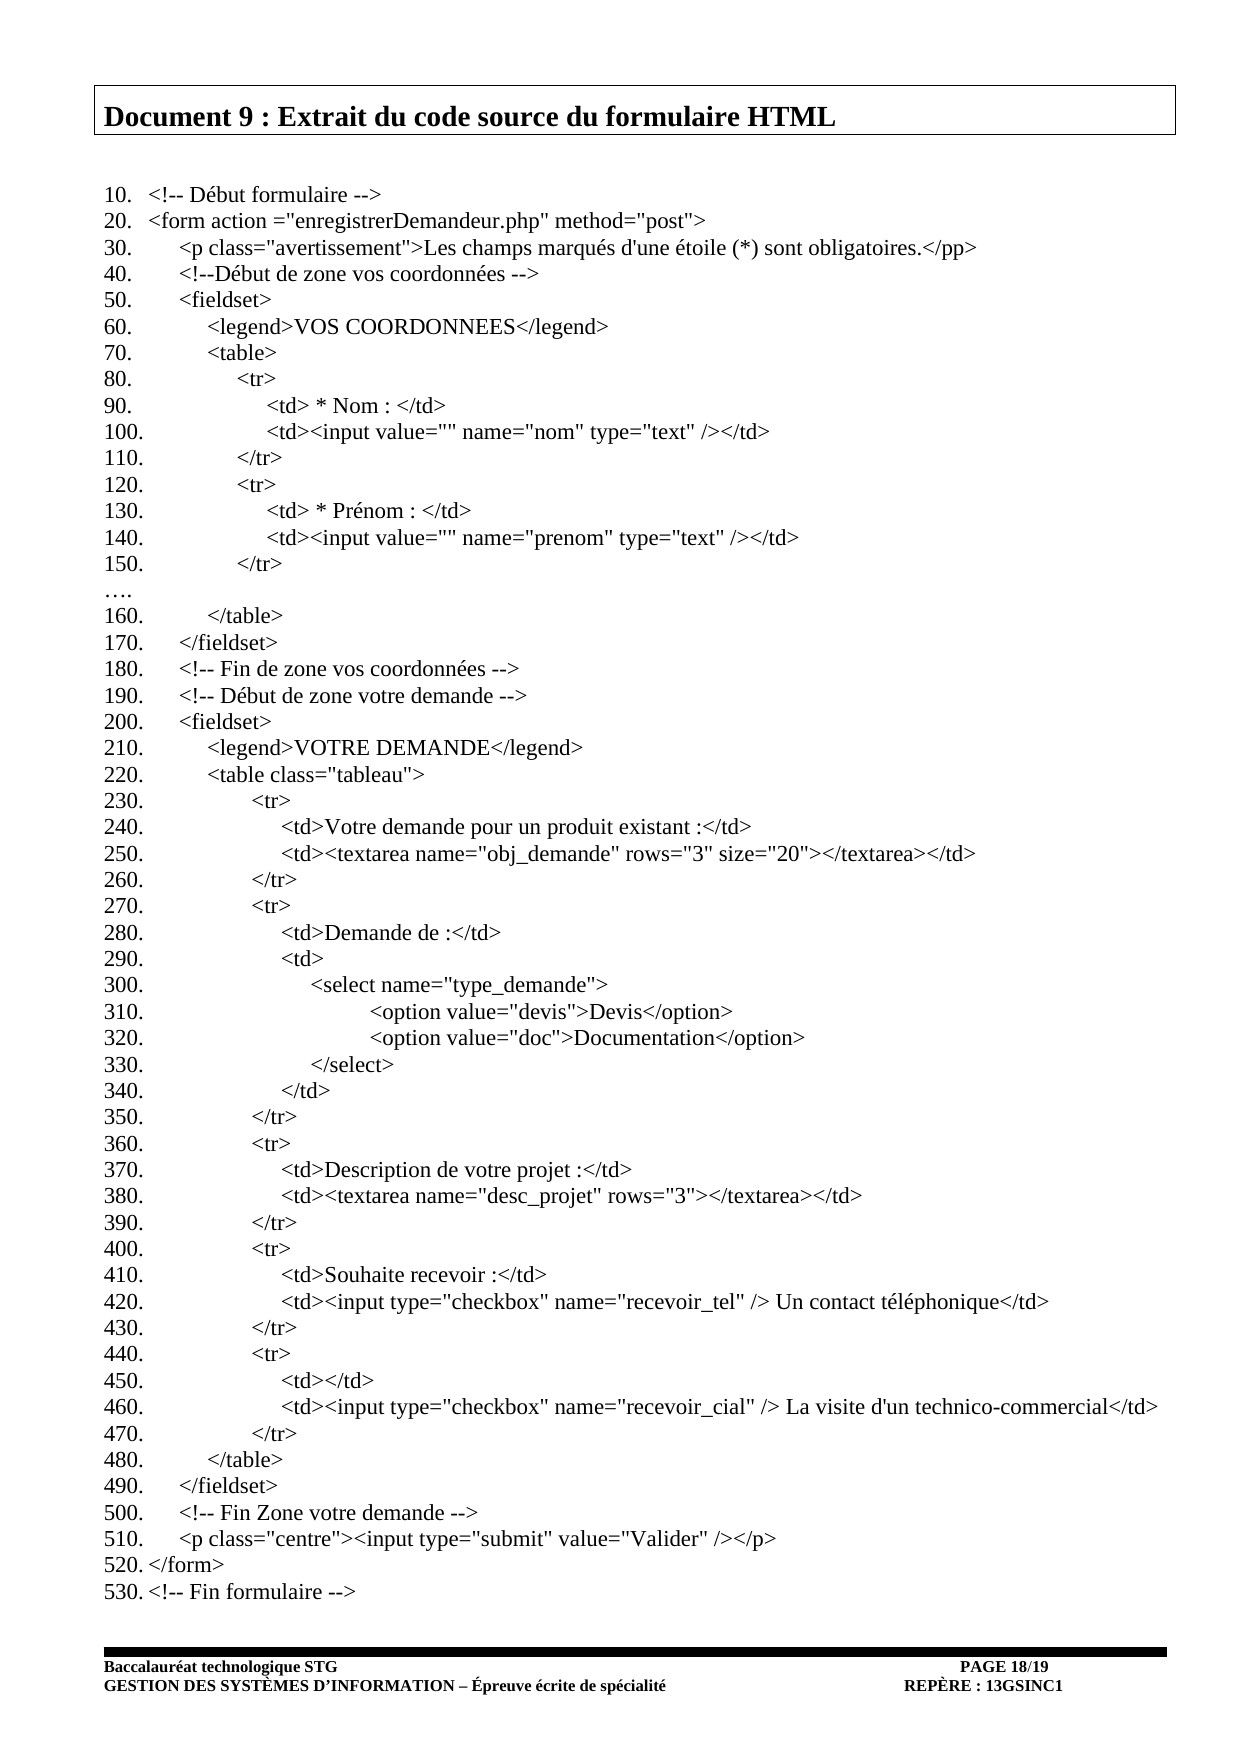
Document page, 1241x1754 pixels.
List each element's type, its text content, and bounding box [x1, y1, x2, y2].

list <tr> [103, 471, 1167, 497]
list </tr> [103, 1314, 1167, 1341]
list <td><textarea name="desc_projet" rows="3"></textarea></td> [103, 1182, 1167, 1209]
list </select> [103, 1051, 1167, 1077]
list <tr> [103, 1341, 1167, 1367]
list </tr> [103, 1103, 1167, 1130]
list <table> [103, 339, 1167, 365]
list <td> [103, 945, 1167, 972]
list </form> [103, 1551, 1167, 1578]
list <fieldset> [103, 286, 1167, 313]
list <td><input type="checkbox" name="recevoir_cial" /> La visite d'un technico-commercial</td> [103, 1393, 1167, 1419]
list <td><input type="checkbox" name="recevoir_tel" /> Un contact téléphonique</td> [103, 1288, 1167, 1314]
list <!-- Fin Zone votre demande --> [103, 1499, 1167, 1525]
text …. [103, 576, 1167, 603]
list <td><input value="" name="prenom" type="text" /></td> [103, 523, 1167, 550]
list <td>Demande de :</td> [103, 919, 1167, 945]
list <fieldset> [103, 708, 1167, 734]
list <td> * Prénom : </td> [103, 497, 1167, 523]
list <p class="centre"><input type="submit" value="Valider" /></p> [103, 1525, 1167, 1551]
list </tr> [103, 866, 1167, 892]
list <td>Votre demande pour un produit existant :</td> [103, 813, 1167, 840]
list <!-- Début formulaire --> [103, 181, 1167, 207]
list <legend>VOTRE DEMANDE</legend> [103, 734, 1167, 761]
list <td><textarea name="obj_demande" rows="3" size="20"></textarea></td> [103, 840, 1167, 866]
list <form action ="enregistrerDemandeur.php" method="post"> [103, 207, 1167, 234]
list <!-- Début de zone votre demande --> [103, 682, 1167, 708]
list <tr> [103, 892, 1167, 919]
list </td> [103, 1077, 1167, 1103]
list <!-- Fin formulaire --> [103, 1578, 1167, 1604]
list </tr> [103, 1419, 1167, 1446]
list <td></td> [103, 1367, 1167, 1393]
subtitle Document 9 : Extrait du code source du formulaire HTML [95, 86, 1175, 134]
list <td><input value="" name="nom" type="text" /></td> [103, 418, 1167, 444]
list <select name="type_demande"> [103, 972, 1167, 998]
list <tr> [103, 1235, 1167, 1261]
list </fieldset> [103, 1472, 1167, 1499]
list </tr> [103, 444, 1167, 471]
list <td>Description de votre projet :</td> [103, 1156, 1167, 1182]
list </tr> [103, 1209, 1167, 1235]
list <legend>VOS COORDONNEES</legend> [103, 313, 1167, 339]
list <tr> [103, 1130, 1167, 1156]
list <tr> [103, 787, 1167, 813]
list <td> * Nom : </td> [103, 392, 1167, 418]
list <td>Souhaite recevoir :</td> [103, 1261, 1167, 1288]
list </table> [103, 1446, 1167, 1472]
list <!-- Fin de zone vos coordonnées --> [103, 655, 1167, 682]
list <p class="avertissement">Les champs marqués d'une étoile (*) sont obligatoires.</pp> [103, 234, 1167, 260]
list <option value="doc">Documentation</option> [103, 1024, 1167, 1051]
list <table class="tableau"> [103, 761, 1167, 787]
list </table> [103, 603, 1167, 629]
list <!--Début de zone vos coordonnées --> [103, 260, 1167, 286]
list <tr> [103, 365, 1167, 392]
list <option value="devis">Devis</option> [103, 998, 1167, 1024]
list </fieldset> [103, 629, 1167, 655]
list </tr> [103, 550, 1167, 576]
